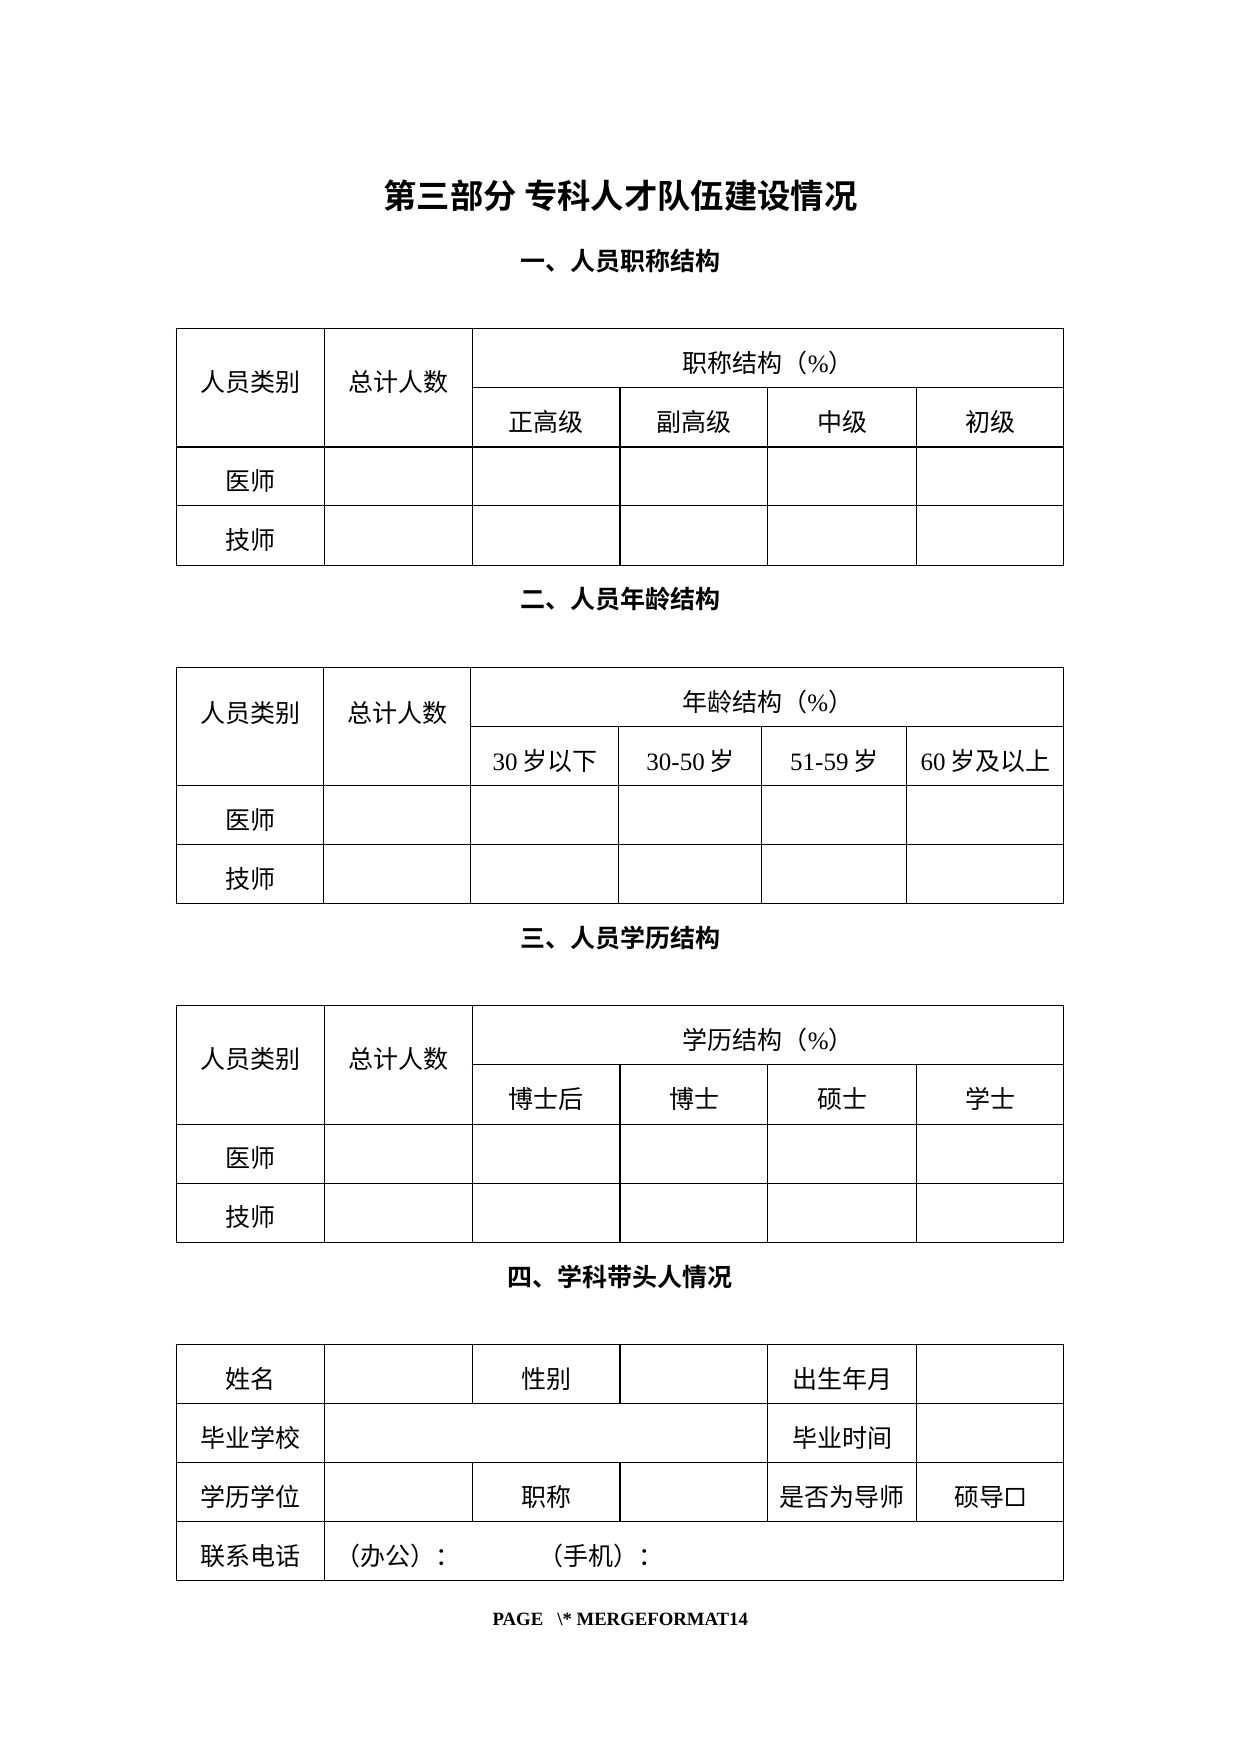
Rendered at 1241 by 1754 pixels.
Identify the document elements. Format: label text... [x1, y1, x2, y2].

table_header [325, 1345, 472, 1403]
table_cell [325, 1125, 472, 1182]
table_cell [768, 506, 916, 564]
table_cell [621, 448, 767, 505]
table_header 年龄结构（%） [471, 668, 1063, 726]
table_cell （办公）： （手机）： [325, 1522, 1063, 1580]
table_cell 技师 [177, 845, 323, 903]
table_cell [768, 1125, 916, 1182]
table_cell [471, 786, 618, 844]
table_cell [619, 786, 761, 844]
table_cell 是否为导师 [768, 1463, 916, 1521]
table_header 人员类别 [177, 1006, 324, 1123]
table_cell 技师 [177, 1184, 324, 1242]
table_cell [325, 448, 472, 505]
table_header 总计人数 [325, 1006, 472, 1123]
table_cell [917, 448, 1063, 505]
table_cell [621, 1125, 767, 1182]
table_cell 医师 [177, 448, 324, 505]
table_cell 30岁以下 [471, 727, 618, 785]
list 第三部分 专科人才队伍建设情况 [187, 162, 1053, 227]
table_cell 毕业学校 [177, 1404, 324, 1462]
table_cell 医师 [177, 1125, 324, 1182]
table_cell 初级 [917, 388, 1063, 446]
table_cell [619, 845, 761, 903]
table_cell 博士 [621, 1065, 767, 1123]
table_cell [473, 1184, 619, 1242]
table_cell [324, 845, 470, 903]
table_cell 51-59岁 [762, 727, 906, 785]
table_cell [762, 786, 906, 844]
table_cell [907, 786, 1063, 844]
table_cell [762, 845, 906, 903]
table_header 姓名 [177, 1345, 324, 1403]
table_cell [325, 1184, 472, 1242]
table_header 总计人数 [324, 668, 470, 785]
table_cell 职称 [473, 1463, 619, 1521]
table_cell 副高级 [621, 388, 767, 446]
table_cell [621, 506, 767, 564]
table_header 人员类别 [177, 668, 323, 785]
table_cell 学历学位 [177, 1463, 324, 1521]
table_cell [768, 1184, 916, 1242]
table_cell 60岁及以上 [907, 727, 1063, 785]
table_cell [325, 1463, 472, 1521]
table_cell 中级 [768, 388, 916, 446]
table_cell [325, 506, 472, 564]
table_cell 30-50岁 [619, 727, 761, 785]
table_cell [917, 1184, 1063, 1242]
table_header 职称结构（%） [473, 329, 1063, 387]
table_cell 学士 [917, 1065, 1063, 1123]
table_cell [473, 1125, 619, 1182]
table_header [917, 1345, 1063, 1403]
table_cell [325, 1404, 767, 1462]
table_header 总计人数 [325, 329, 472, 446]
table_cell 技师 [177, 506, 324, 564]
table_cell [324, 786, 470, 844]
table_header 性别 [473, 1345, 619, 1403]
text 四、学科带头人情况 [187, 1243, 1053, 1308]
table_header [621, 1345, 767, 1403]
text 一、人员职称结构 [187, 227, 1053, 292]
table_header 人员类别 [177, 329, 324, 446]
table_cell 毕业时间 [768, 1404, 916, 1462]
table_cell 联系电话 [177, 1522, 324, 1580]
table_cell [471, 845, 618, 903]
table_cell 医师 [177, 786, 323, 844]
table_cell [473, 448, 619, 505]
table_cell 硕士 [768, 1065, 916, 1123]
table_cell [917, 1404, 1063, 1462]
table_cell 硕导 博导 [917, 1463, 1063, 1521]
table_cell [917, 506, 1063, 564]
table_header 学历结构（%） [473, 1006, 1063, 1064]
table_cell [768, 448, 916, 505]
table_cell [621, 1184, 767, 1242]
table_cell [907, 845, 1063, 903]
table_cell [917, 1125, 1063, 1182]
table_cell [473, 506, 619, 564]
table_header 出生年月 [768, 1345, 916, 1403]
text 三、人员学历结构 [187, 904, 1053, 969]
table_cell [621, 1463, 767, 1521]
text 二、人员年龄结构 [187, 566, 1053, 631]
table_cell 正高级 [473, 388, 619, 446]
table_cell 博士后 [473, 1065, 619, 1123]
